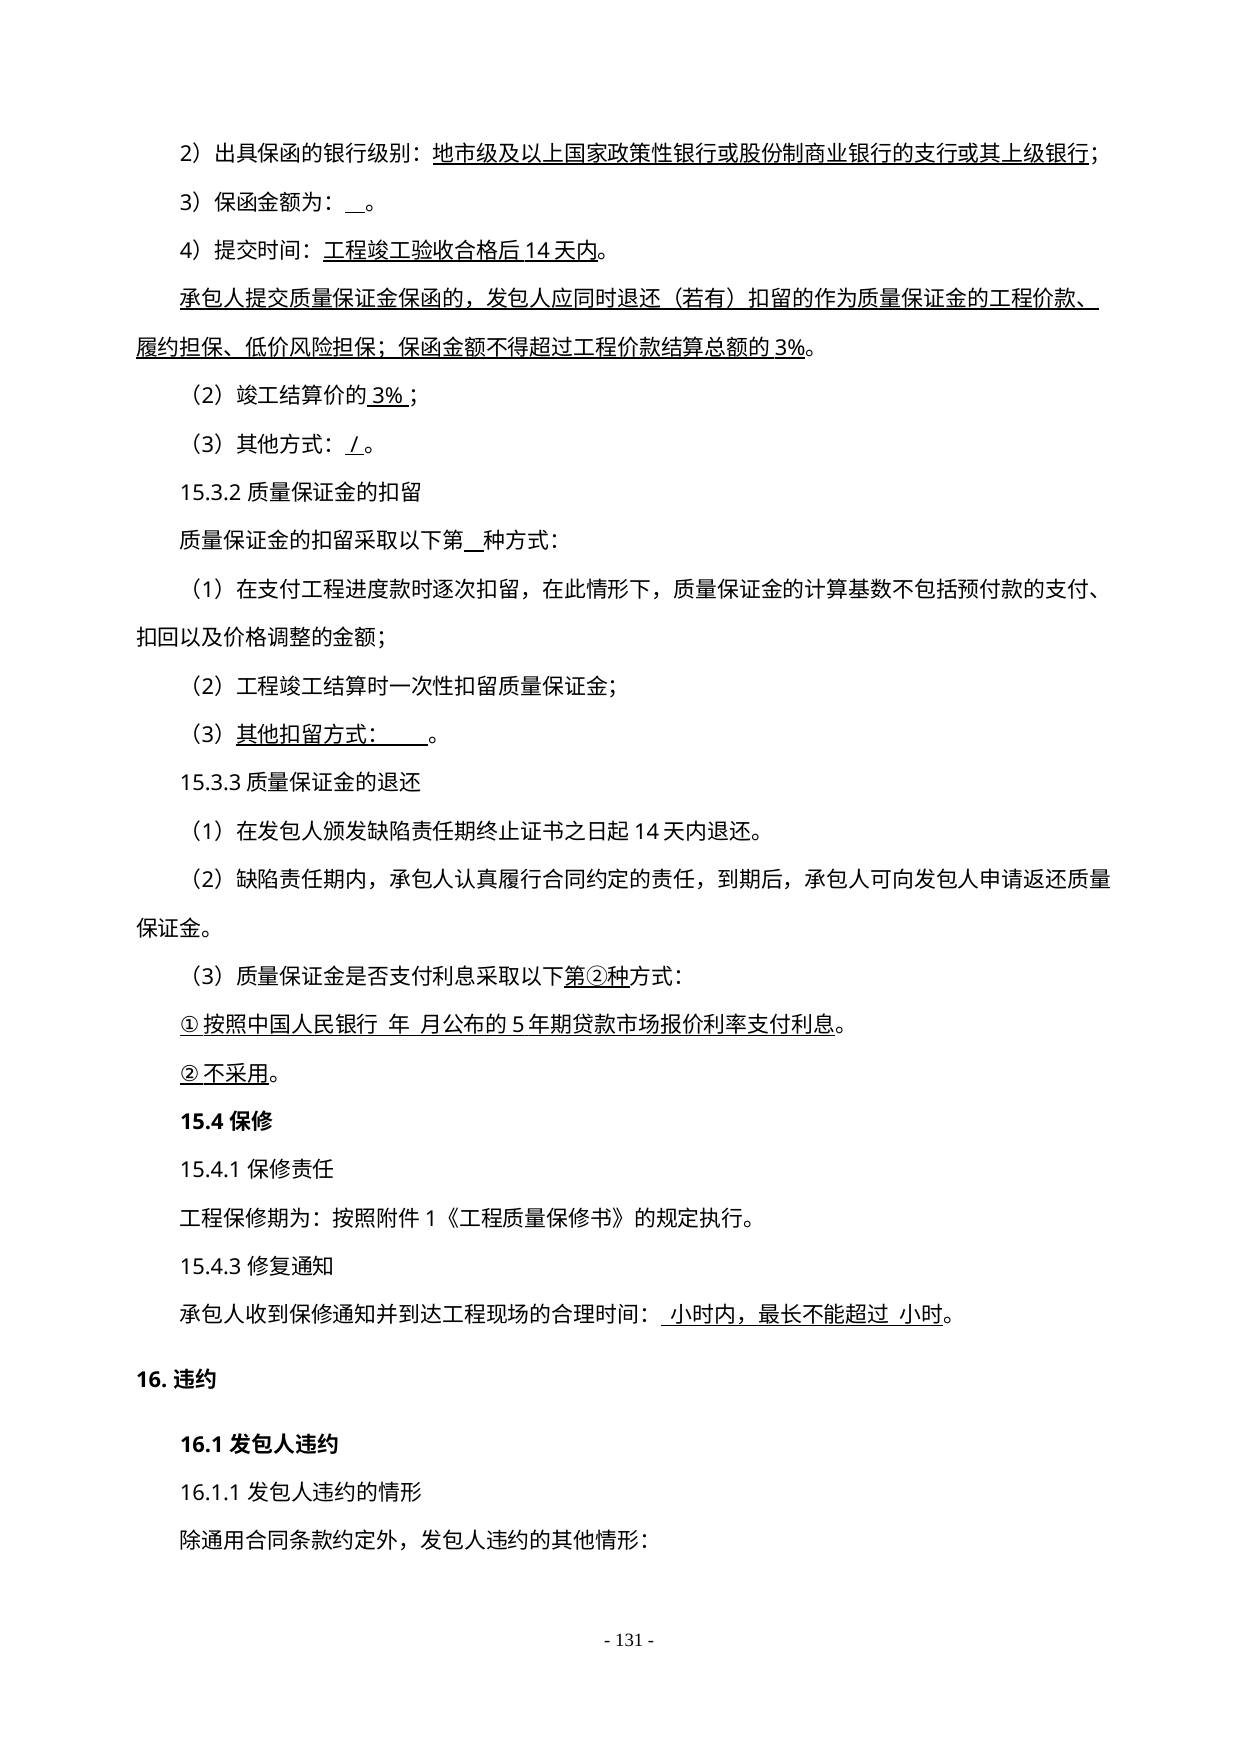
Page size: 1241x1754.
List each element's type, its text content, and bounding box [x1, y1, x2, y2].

text 2）出具保函的银行级别：地市级及以上国家政策性银行或股份制商业银行的支行或其上级银行； [136, 136, 1111, 168]
text （1）在支付工程进度款时逐次扣留，在此情形下，质量保证金的计算基数不包括预付款的支付、扣回以及价格调整的金额； [136, 571, 1111, 652]
text 承包人提交质量保证金保函的，发包人应同时退还（若有）扣留的作为质量保证金的工程价款、履约担保、低价风险担保；保函金额不得超过工程价款结算总额的3%。 [136, 281, 1111, 362]
text 质量保证金的扣留采取以下第 种方式： [136, 523, 1111, 555]
text 15.3.3质量保证金的退还 [136, 765, 1111, 797]
text 3）保函金额为： 。 [136, 184, 1111, 217]
text 15.4.3 修复通知 [136, 1249, 1111, 1281]
text 15.3.2 质量保证金的扣留 [136, 474, 1111, 507]
text 15.4.1 保修责任 [136, 1152, 1111, 1184]
text （2）缺陷责任期内，承包人认真履行合同约定的责任，到期后，承包人可向发包人申请返还质量保证金。 [136, 862, 1111, 943]
text （3）其他方式： / 。 [136, 426, 1111, 459]
text （2）工程竣工结算时一次性扣留质量保证金； [136, 668, 1111, 701]
text 16.1.1 发包人违约的情形 [136, 1474, 1122, 1507]
text （3）质量保证金是否支付利息采取以下第②种方式： [136, 959, 1111, 991]
subtitle 16. 违约 [136, 1362, 1122, 1394]
text 工程保修期为：按照附件1《工程质量保修书》的规定执行。 [136, 1200, 1111, 1233]
text 4）提交时间：工程竣工验收合格后14天内。 [136, 232, 1111, 265]
subtitle 16.1 发包人违约 [136, 1426, 1122, 1459]
text （1）在发包人颁发缺陷责任期终止证书之日起14天内退还。 [136, 813, 1111, 846]
text （3）其他扣留方式： 。 [136, 717, 1111, 749]
text ①按照中国人民银行 年 月公布的5年期贷款市场报价利率支付利息。 [136, 1007, 1111, 1039]
text （2）竣工结算价的 3% ； [136, 378, 1111, 410]
text 承包人收到保修通知并到达工程现场的合理时间： 小时内，最长不能超过 小时。 [136, 1297, 1111, 1329]
text ②不采用。 [136, 1055, 1111, 1088]
text 除通用合同条款约定外，发包人违约的其他情形： [136, 1523, 1122, 1555]
subtitle 15.4 保修 [136, 1104, 1122, 1136]
